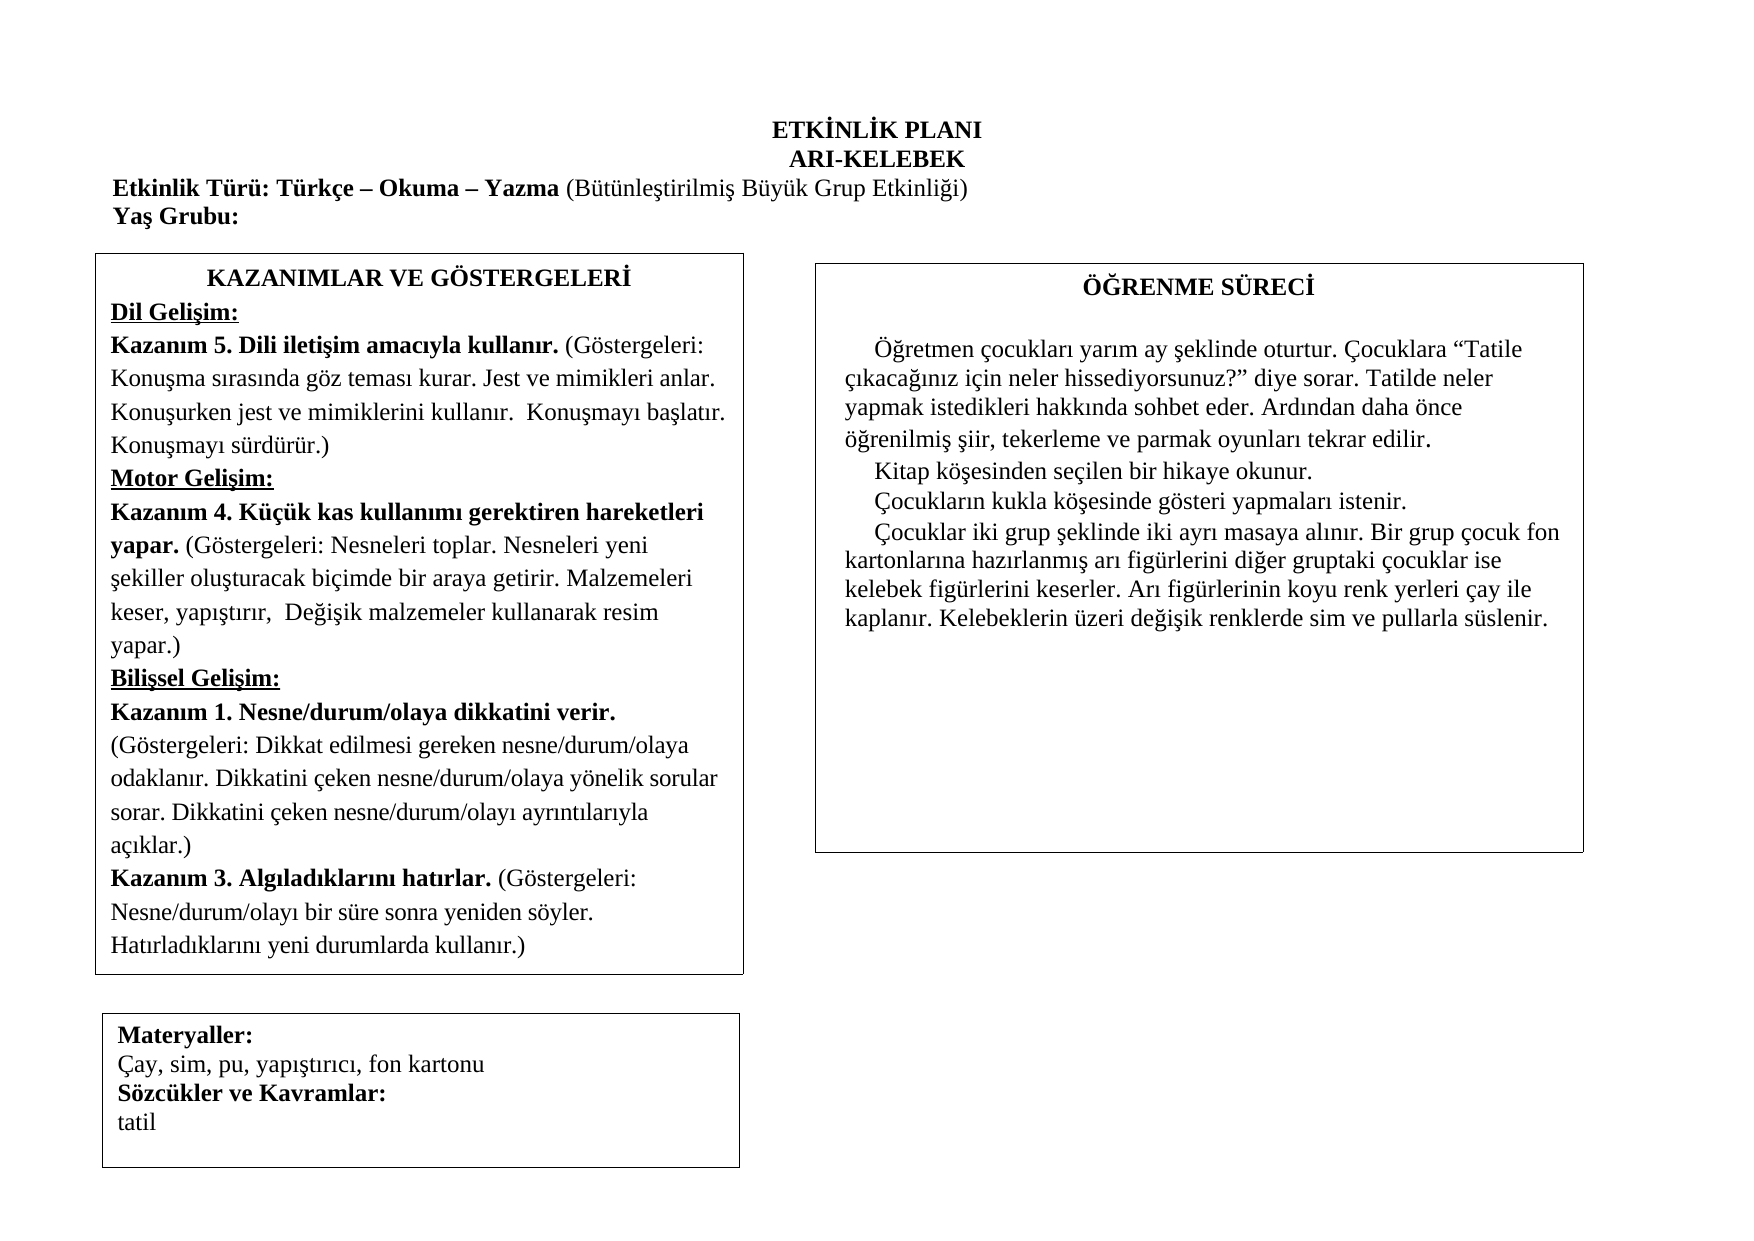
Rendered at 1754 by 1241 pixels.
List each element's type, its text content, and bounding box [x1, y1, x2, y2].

text Yaş Grubu: [112, 201, 1642, 230]
text ETKİNLİK PLANI [112, 115, 1642, 144]
text Etkinlik Türü: Türkçe – Okuma – Yazma (Bütünleştirilmiş Büyük Grup Etkinliği) [112, 173, 1642, 201]
text ARI-KELEBEK [112, 144, 1642, 173]
